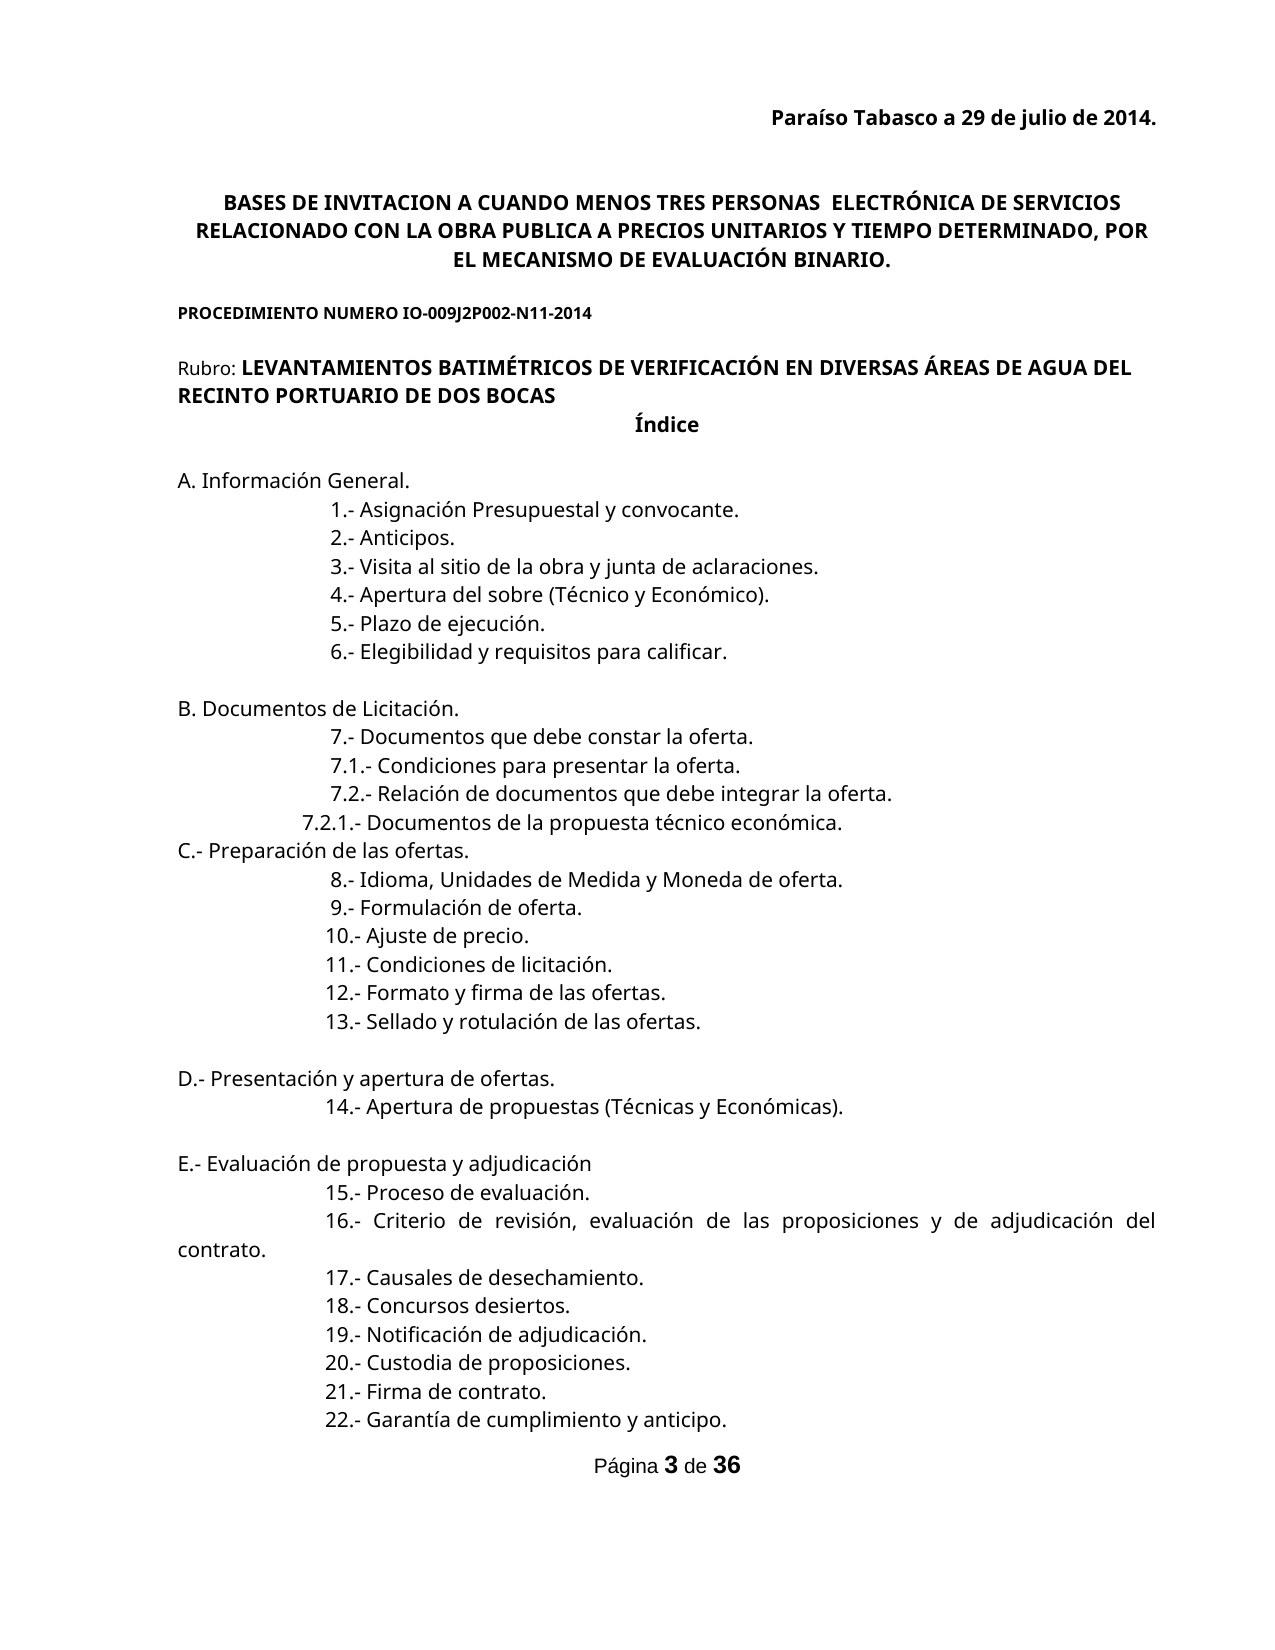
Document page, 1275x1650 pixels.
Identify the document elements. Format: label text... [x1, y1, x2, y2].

text 14.- Apertura de propuestas (Técnicas y Económicas). [177, 1092, 1157, 1121]
text 22.- Garantía de cumplimiento y anticipo. [177, 1405, 1157, 1434]
text 15.- Proceso de evaluación. [177, 1178, 1157, 1206]
text 9.- Formulación de oferta. [177, 893, 1157, 922]
text 13.- Sellado y rotulación de las ofertas. [177, 1007, 1157, 1035]
text 7.- Documentos que debe constar la oferta. [177, 722, 1157, 751]
text D.- Presentación y apertura de ofertas. [177, 1064, 1157, 1092]
text 3.- Visita al sitio de la obra y junta de aclaraciones. [177, 552, 1157, 580]
text 7.1.- Condiciones para presentar la oferta. [177, 751, 1157, 779]
text 5.- Plazo de ejecución. [177, 609, 1157, 637]
text 11.- Condiciones de licitación. [177, 950, 1157, 978]
text C.- Preparación de las ofertas. [177, 836, 1157, 865]
text 10.- Ajuste de precio. [177, 922, 1157, 950]
text 16.- Criterio de revisión, evaluación de las proposiciones y de adjudicación del contrato. [177, 1206, 1157, 1263]
text 1.- Asignación Presupuestal y convocante. [177, 495, 1157, 523]
text 19.- Notificación de adjudicación. [177, 1320, 1157, 1348]
subtitle BASES DE INVITACION A CUANDO MENOS TRES PERSONAS ELECTRÓNICA DE SERVICIOS RELACIONADO CON LA OBRA PUBLICA A PRECIOS UNITARIOS Y TIEMPO DETERMINADO, POR EL MECANISMO DE EVALUACIÓN BINARIO. [192, 188, 1152, 273]
text E.- Evaluación de propuesta y adjudicación [177, 1149, 1157, 1178]
text 21.- Firma de contrato. [177, 1377, 1157, 1405]
text 6.- Elegibilidad y requisitos para calificar. [177, 637, 1157, 666]
text 12.- Formato y firma de las ofertas. [177, 978, 1157, 1007]
text A. Información General. [177, 467, 1157, 495]
text Paraíso Tabasco a 29 de julio de 2014. [177, 103, 1157, 131]
text 7.2.1.- Documentos de la propuesta técnico económica. [177, 808, 1157, 836]
text 18.- Concursos desiertos. [325, 1292, 1157, 1320]
subtitle Índice [177, 410, 1157, 438]
text 7.2.- Relación de documentos que debe integrar la oferta. [177, 779, 1157, 808]
text B. Documentos de Licitación. [177, 694, 1157, 722]
text 8.- Idioma, Unidades de Medida y Moneda de oferta. [177, 865, 1157, 893]
text PROCEDIMIENTO NUMERO IO-009J2P002-N11-2014 [177, 302, 1157, 324]
text 17.- Causales de desechamiento. [177, 1263, 1157, 1292]
text 4.- Apertura del sobre (Técnico y Económico). [177, 580, 1157, 609]
text Rubro: LEVANTAMIENTOS BATIMÉTRICOS DE VERIFICACIÓN EN DIVERSAS ÁREAS DE AGUA DEL RECINTO PORTUARIO DE DOS BOCAS [177, 353, 1157, 410]
text 2.- Anticipos. [177, 523, 1157, 552]
text 20.- Custodia de proposiciones. [177, 1348, 1157, 1377]
